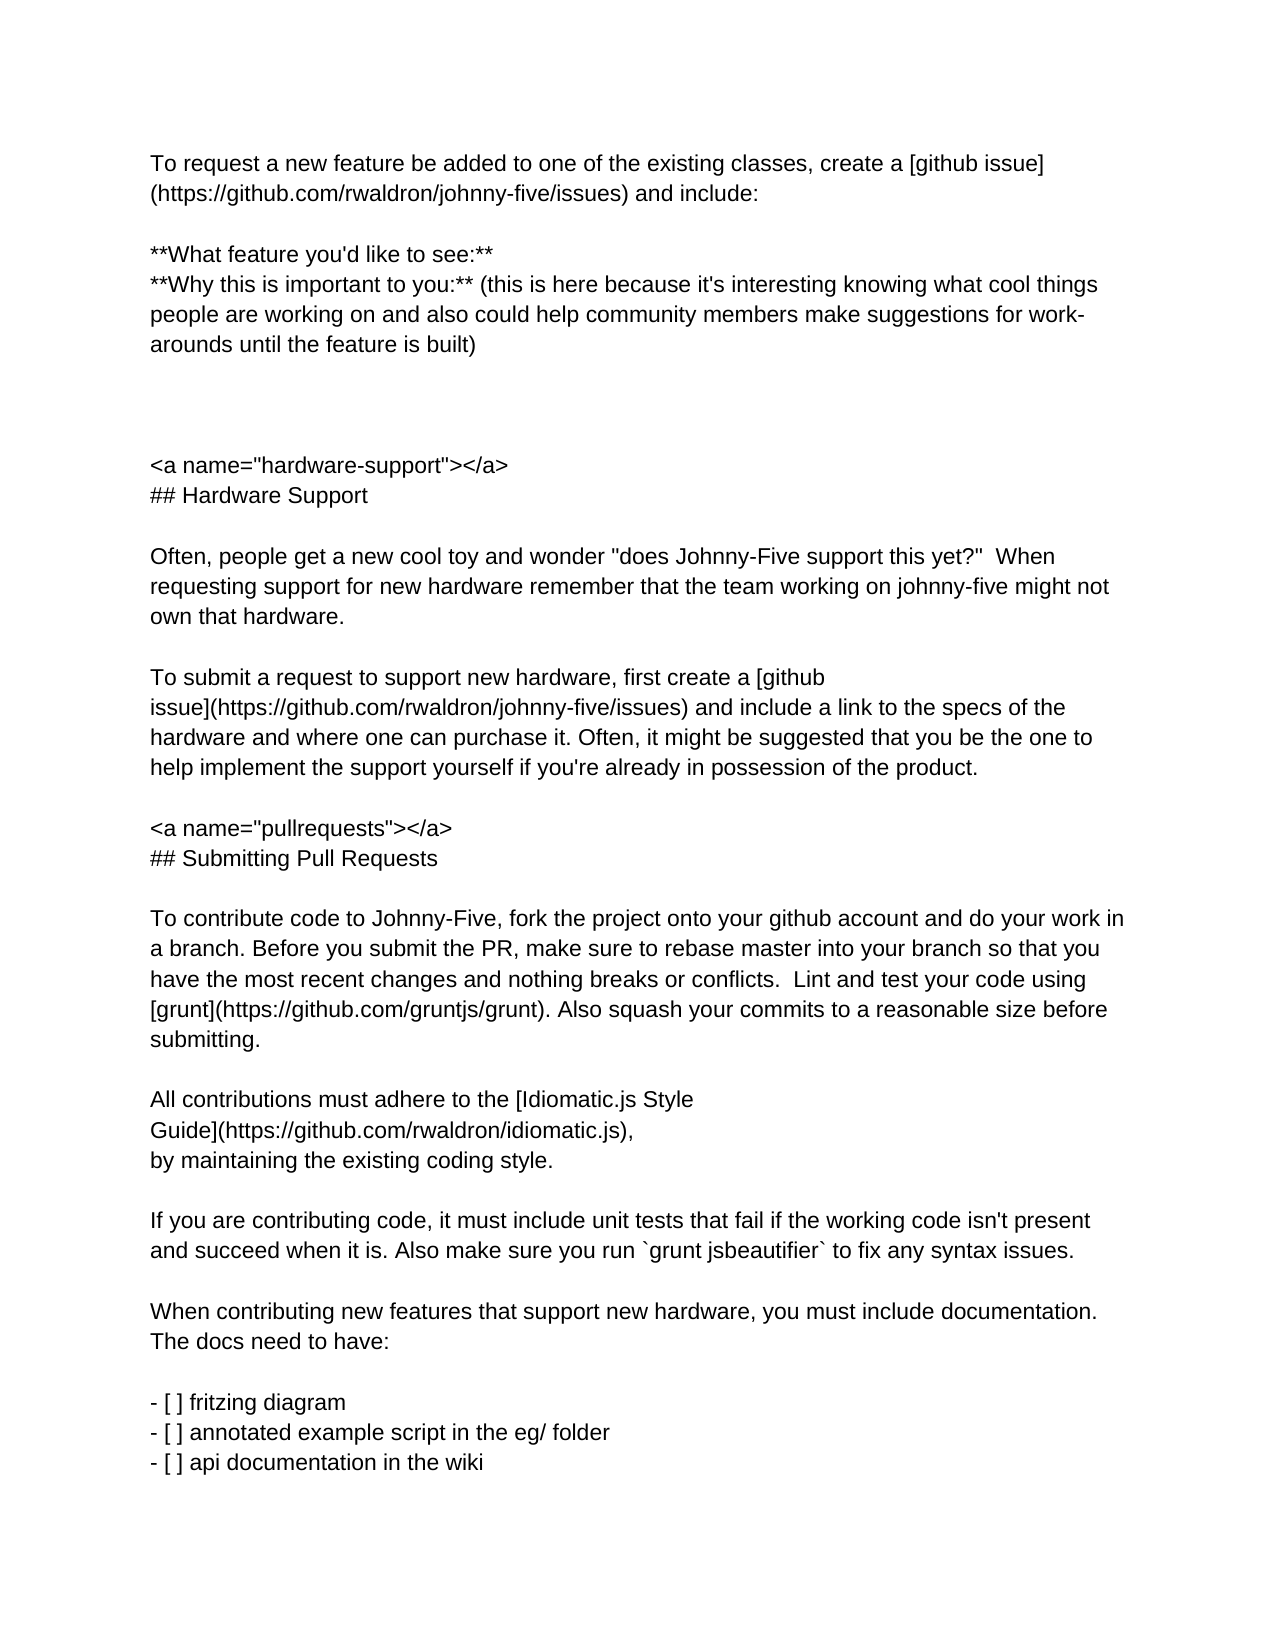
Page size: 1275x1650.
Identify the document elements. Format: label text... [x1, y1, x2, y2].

text Often, people get a new cool toy and wonder "does Johnny-Five support this yet?" When requesting support for new hardware remember that the team working on johnny-five might not own that hardware. [150, 543, 1125, 629]
text <a name="hardware-support"></a> [150, 452, 1125, 478]
text To request a new feature be added to one of the existing classes, create a [github issue](https://github.com/rwaldron/johnny-five/issues) and include: [150, 150, 1125, 207]
text ## Submitting Pull Requests [150, 845, 1125, 871]
text **Why this is important to you:** (this is here because it's interesting knowing what cool things people are working on and also could help community members make suggestions for work-arounds until the feature is built) [150, 271, 1125, 358]
text <a name="pullrequests"></a> [150, 814, 1125, 841]
text When contributing new features that support new hardware, you must include documentation. The docs need to have: [150, 1298, 1125, 1354]
text - [ ] api documentation in the wiki [150, 1449, 1125, 1475]
text - [ ] annotated example script in the eg/ folder [150, 1419, 1125, 1445]
text All contributions must adhere to the [Idiomatic.js Style Guide](https://github.com/rwaldron/idiomatic.js), [150, 1086, 1125, 1143]
text **What feature you'd like to see:** [150, 241, 1125, 267]
text To submit a request to support new hardware, first create a [github issue](https://github.com/rwaldron/johnny-five/issues) and include a link to the specs of the hardware and where one can purchase it. Often, it might be suggested that you be the one to help implement the support yourself if you're already in possession of the product. [150, 663, 1125, 781]
text To contribute code to Johnny-Five, fork the project onto your github account and do your work in a branch. Before you submit the PR, make sure to rebase master into your branch so that you have the most recent changes and nothing breaks or conflicts. Lint and test your code using [grunt](https://github.com/gruntjs/grunt). Also squash your commits to a reasonable size before submitting. [150, 905, 1125, 1052]
text - [ ] fritzing diagram [150, 1388, 1125, 1415]
text If you are contributing code, it must include unit tests that fail if the working code isn't present and succeed when it is. Also make sure you run `grunt jsbeautifier` to fix any syntax issues. [150, 1207, 1125, 1264]
text ## Hardware Support [150, 482, 1125, 509]
text by maintaining the existing coding style. [150, 1147, 1125, 1173]
